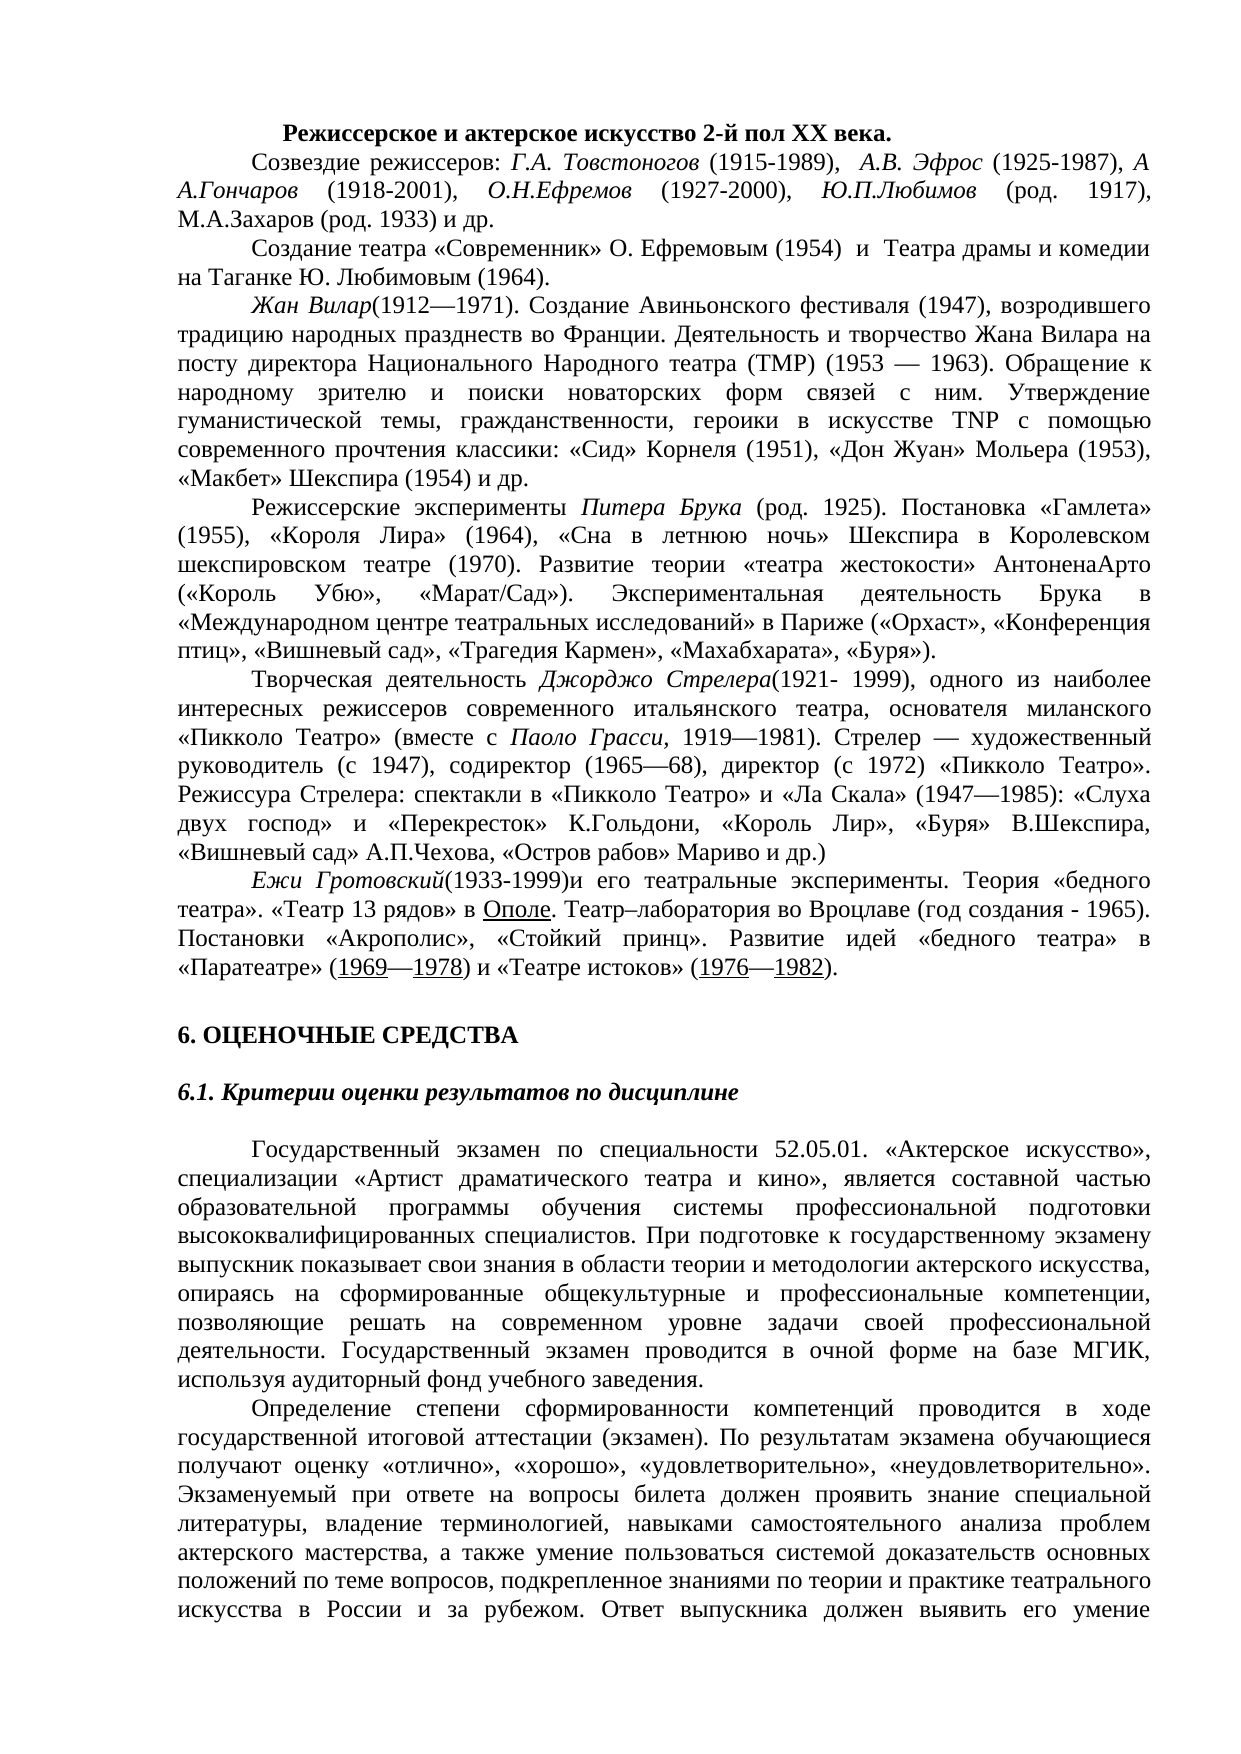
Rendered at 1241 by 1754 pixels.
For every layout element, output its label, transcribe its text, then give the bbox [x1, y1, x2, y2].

text Созвездие режиссеров: Г.А. Товстоногов (1915-1989), А.В. Эфрос (1925-1987), А А.Гончаров (1918-2001), О.Н.Ефремов (1927-2000), Ю.П.Любимов (род. 1917), М.А.Захаров (род. 1933) и др. [177, 147, 1152, 233]
text Творческая деятельность Джорджо Стрелера(1921- 1999), одного из наиболее интересных режиссеров современного итальянского театра, основателя миланского «Пикколо Театро» (вместе с Паоло Грасси, 1919—1981). Стрелер — художественный руководитель (с 1947), содиректор (1965—68), директор (с 1972) «Пикколо Театро». Режиссура Стрелера: спектакли в «Пикколо Театро» и «Ла Скала» (1947—1985): «Слуха двух господ» и «Перекресток» К.Гольдони, «Король Лир», «Буря» В.Шекспира, «Вишневый сад» А.П.Чехова, «Остров рабов» Мариво и др.) [177, 664, 1152, 866]
text Ежи Гротовский(1933-1999)и его театральные эксперименты. Теория «бедного театра». «Театр 13 рядов» в Ополе. Театр–лаборатория во Вроцлаве (год создания - 1965). Постановки «Акрополис», «Стойкий принц». Развитие идей «бедного театра» в «Паратеатре» (1969—1978) и «Театре истоков» (1976—1982). [177, 866, 1152, 981]
text Режиссерское и актерское искусство 2-й пол ХХ века. [177, 118, 1152, 147]
text 6. ОЦЕНОЧНЫЕ СРЕДСТВА [177, 1020, 1152, 1049]
text Жан Вилар(1912—1971). Создание Авиньонского фестиваля (1947), возродившего традицию народных празднеств во Франции. Деятельность и творчество Жана Вилара на посту директора Национального Народного театра (ТМР) (1953 — 1963). Обращение к народному зрителю и поиски новаторских форм связей с ним. Утверждение гуманистической темы, гражданственности, героики в искусстве ТNР с помощью современного прочтения классики: «Сид» Корнеля (1951), «Дон Жуан» Мольера (1953), «Макбет» Шекспира (1954) и др. [177, 291, 1152, 492]
text Режиссерские эксперименты Питера Брука (род. 1925). Постановка «Гамлета» (1955), «Короля Лира» (1964), «Сна в летнюю ночь» Шекспира в Королевском шекспировском театре (1970). Развитие теории «театра жестокости» АнтоненаАрто («Король Убю», «Марат/Сад»). Экспериментальная деятельность Брука в «Международном центре театральных исследований» в Париже («Орхаст», «Конференция птиц», «Вишневый сад», «Трагедия Кармен», «Махабхарата», «Буря»). [177, 492, 1152, 664]
text Государственный экзамен по специальности 52.05.01. «Актерское искусство», специализации «Артист драматического театра и кино», является составной частью образовательной программы обучения системы профессиональной подготовки высококвалифицированных специалистов. При подготовке к государственному экзамену выпускник показывает свои знания в области теории и методологии актерского искусства, опираясь на сформированные общекультурные и профессиональные компетенции, позволяющие решать на современном уровне задачи своей профессиональной деятельности. Государственный экзамен проводится в очной форме на базе МГИК, используя аудиторный фонд учебного заведения. [177, 1134, 1152, 1393]
text 6.1. Критерии оценки результатов по дисциплине [177, 1077, 1152, 1105]
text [177, 1393, 1152, 1623]
text Создание театра «Современник» О. Ефремовым (1954) и Театра драмы и комедии на Таганке Ю. Любимовым (1964). [177, 233, 1152, 291]
